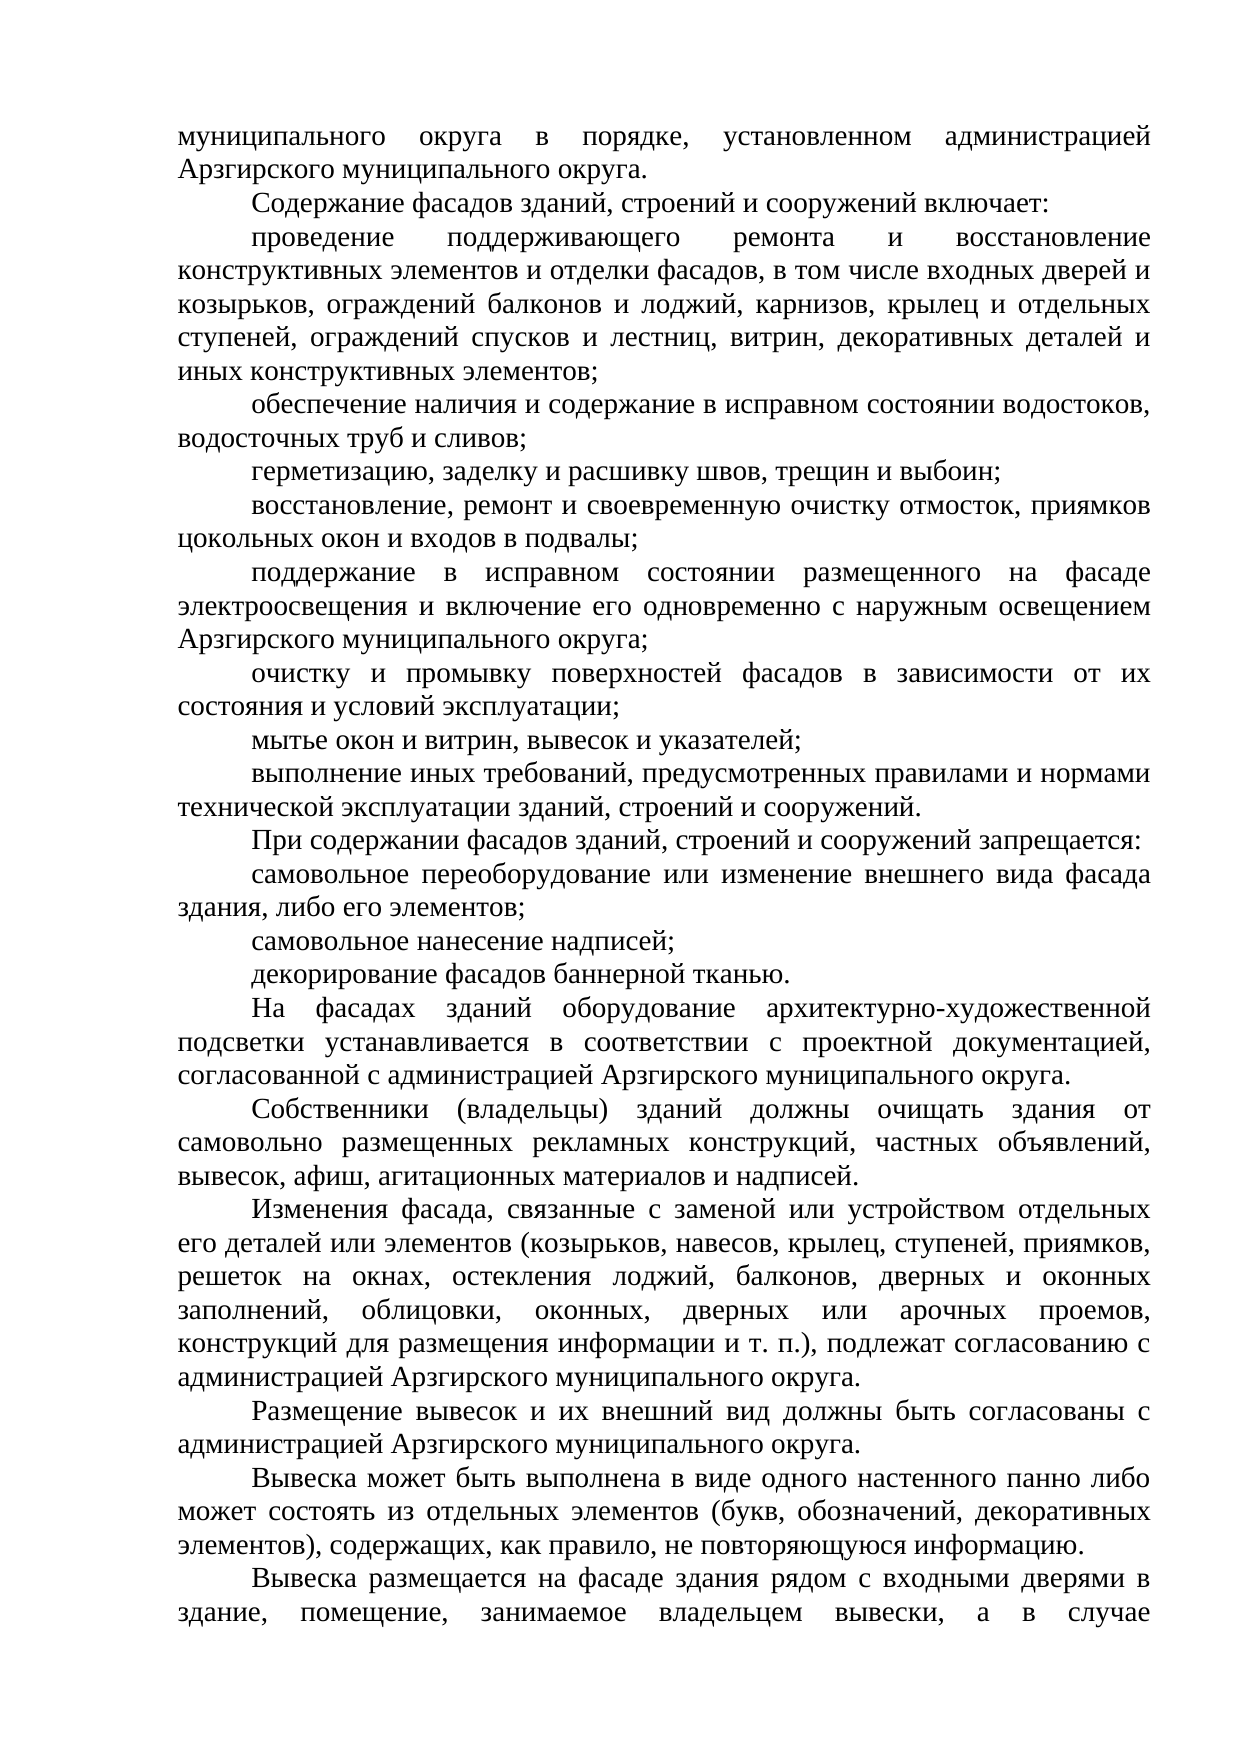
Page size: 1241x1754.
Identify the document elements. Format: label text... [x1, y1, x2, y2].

text Содержание фасадов зданий, строений и сооружений включает: [177, 185, 1152, 219]
text На фасадах зданий оборудование архитектурно-художественной подсветки устанавливается в соответствии с проектной документацией, согласованной с администрацией Арзгирского муниципального округа. [177, 990, 1152, 1091]
text герметизацию, заделку и расшивку швов, трещин и выбоин; [177, 453, 1152, 487]
text обеспечение наличия и содержание в исправном состоянии водостоков, водосточных труб и сливов; [177, 386, 1152, 453]
text Размещение вывесок и их внешний вид должны быть согласованы с администрацией Арзгирского муниципального округа. [177, 1393, 1152, 1460]
text Вывеска может быть выполнена в виде одного настенного панно либо может состоять из отдельных элементов (букв, обозначений, декоративных элементов), содержащих, как правило, не повторяющуюся информацию. [177, 1460, 1152, 1560]
text восстановление, ремонт и своевременную очистку отмосток, приямков цокольных окон и входов в подвалы; [177, 487, 1152, 554]
text При содержании фасадов зданий, строений и сооружений запрещается: [177, 822, 1152, 856]
text мытье окон и витрин, вывесок и указателей; [177, 722, 1152, 755]
text поддержание в исправном состоянии размещенного на фасаде электроосвещения и включение его одновременно с наружным освещением Арзгирского муниципального округа; [177, 554, 1152, 655]
text Изменения фасада, связанные с заменой или устройством отдельных его деталей или элементов (козырьков, навесов, крылец, ступеней, приямков, решеток на окнах, остекления лоджий, балконов, дверных и оконных заполнений, облицовки, оконных, дверных или арочных проемов, конструкций для размещения информации и т. п.), подлежат согласованию с администрацией Арзгирского муниципального округа. [177, 1191, 1152, 1393]
text проведение поддерживающего ремонта и восстановление конструктивных элементов и отделки фасадов, в том числе входных дверей и козырьков, ограждений балконов и лоджий, карнизов, крылец и отдельных ступеней, ограждений спусков и лестниц, витрин, декоративных деталей и иных конструктивных элементов; [177, 219, 1152, 386]
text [177, 1560, 1152, 1627]
text декорирование фасадов баннерной тканью. [177, 957, 1152, 990]
text самовольное нанесение надписей; [177, 923, 1152, 957]
text самовольное переоборудование или изменение внешнего вида фасада здания, либо его элементов; [177, 856, 1152, 923]
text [177, 118, 1152, 185]
text очистку и промывку поверхностей фасадов в зависимости от их состояния и условий эксплуатации; [177, 655, 1152, 722]
text выполнение иных требований, предусмотренных правилами и нормами технической эксплуатации зданий, строений и сооружений. [177, 755, 1152, 822]
text Собственники (владельцы) зданий должны очищать здания от самовольно размещенных рекламных конструкций, частных объявлений, вывесок, афиш, агитационных материалов и надписей. [177, 1091, 1152, 1191]
